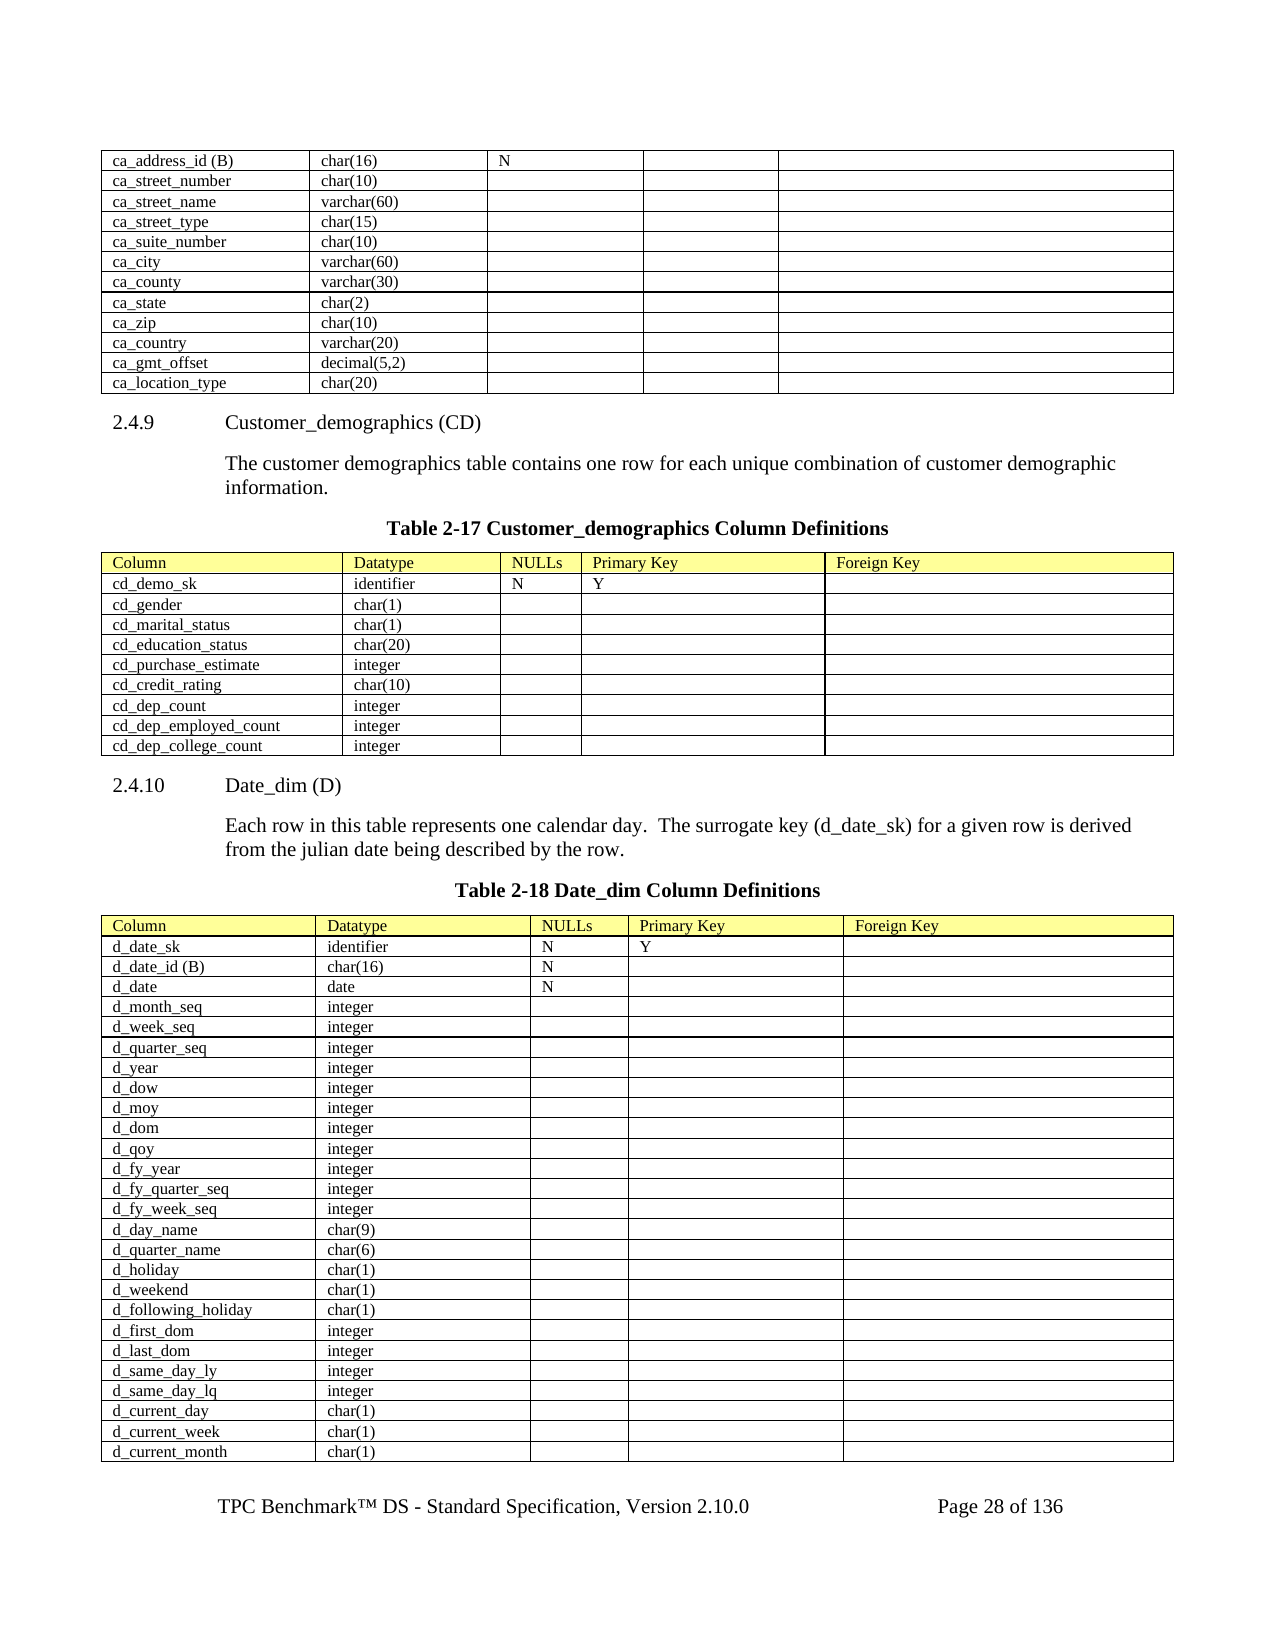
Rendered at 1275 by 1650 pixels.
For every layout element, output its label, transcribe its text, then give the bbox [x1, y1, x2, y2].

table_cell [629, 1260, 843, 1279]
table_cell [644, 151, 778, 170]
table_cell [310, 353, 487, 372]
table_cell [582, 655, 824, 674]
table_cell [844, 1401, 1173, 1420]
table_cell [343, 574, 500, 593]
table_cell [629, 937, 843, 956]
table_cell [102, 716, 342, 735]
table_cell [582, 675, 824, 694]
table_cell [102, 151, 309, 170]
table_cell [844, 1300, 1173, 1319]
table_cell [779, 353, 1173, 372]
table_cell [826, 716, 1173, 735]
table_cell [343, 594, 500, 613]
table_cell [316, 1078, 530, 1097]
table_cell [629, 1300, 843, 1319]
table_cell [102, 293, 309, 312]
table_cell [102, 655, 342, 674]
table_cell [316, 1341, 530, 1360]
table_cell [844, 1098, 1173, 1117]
text Each row in this table represents one calendar day. The surrogate key (d_date_sk) for a given row is derived from the julian date being described by the row. [225, 813, 1162, 861]
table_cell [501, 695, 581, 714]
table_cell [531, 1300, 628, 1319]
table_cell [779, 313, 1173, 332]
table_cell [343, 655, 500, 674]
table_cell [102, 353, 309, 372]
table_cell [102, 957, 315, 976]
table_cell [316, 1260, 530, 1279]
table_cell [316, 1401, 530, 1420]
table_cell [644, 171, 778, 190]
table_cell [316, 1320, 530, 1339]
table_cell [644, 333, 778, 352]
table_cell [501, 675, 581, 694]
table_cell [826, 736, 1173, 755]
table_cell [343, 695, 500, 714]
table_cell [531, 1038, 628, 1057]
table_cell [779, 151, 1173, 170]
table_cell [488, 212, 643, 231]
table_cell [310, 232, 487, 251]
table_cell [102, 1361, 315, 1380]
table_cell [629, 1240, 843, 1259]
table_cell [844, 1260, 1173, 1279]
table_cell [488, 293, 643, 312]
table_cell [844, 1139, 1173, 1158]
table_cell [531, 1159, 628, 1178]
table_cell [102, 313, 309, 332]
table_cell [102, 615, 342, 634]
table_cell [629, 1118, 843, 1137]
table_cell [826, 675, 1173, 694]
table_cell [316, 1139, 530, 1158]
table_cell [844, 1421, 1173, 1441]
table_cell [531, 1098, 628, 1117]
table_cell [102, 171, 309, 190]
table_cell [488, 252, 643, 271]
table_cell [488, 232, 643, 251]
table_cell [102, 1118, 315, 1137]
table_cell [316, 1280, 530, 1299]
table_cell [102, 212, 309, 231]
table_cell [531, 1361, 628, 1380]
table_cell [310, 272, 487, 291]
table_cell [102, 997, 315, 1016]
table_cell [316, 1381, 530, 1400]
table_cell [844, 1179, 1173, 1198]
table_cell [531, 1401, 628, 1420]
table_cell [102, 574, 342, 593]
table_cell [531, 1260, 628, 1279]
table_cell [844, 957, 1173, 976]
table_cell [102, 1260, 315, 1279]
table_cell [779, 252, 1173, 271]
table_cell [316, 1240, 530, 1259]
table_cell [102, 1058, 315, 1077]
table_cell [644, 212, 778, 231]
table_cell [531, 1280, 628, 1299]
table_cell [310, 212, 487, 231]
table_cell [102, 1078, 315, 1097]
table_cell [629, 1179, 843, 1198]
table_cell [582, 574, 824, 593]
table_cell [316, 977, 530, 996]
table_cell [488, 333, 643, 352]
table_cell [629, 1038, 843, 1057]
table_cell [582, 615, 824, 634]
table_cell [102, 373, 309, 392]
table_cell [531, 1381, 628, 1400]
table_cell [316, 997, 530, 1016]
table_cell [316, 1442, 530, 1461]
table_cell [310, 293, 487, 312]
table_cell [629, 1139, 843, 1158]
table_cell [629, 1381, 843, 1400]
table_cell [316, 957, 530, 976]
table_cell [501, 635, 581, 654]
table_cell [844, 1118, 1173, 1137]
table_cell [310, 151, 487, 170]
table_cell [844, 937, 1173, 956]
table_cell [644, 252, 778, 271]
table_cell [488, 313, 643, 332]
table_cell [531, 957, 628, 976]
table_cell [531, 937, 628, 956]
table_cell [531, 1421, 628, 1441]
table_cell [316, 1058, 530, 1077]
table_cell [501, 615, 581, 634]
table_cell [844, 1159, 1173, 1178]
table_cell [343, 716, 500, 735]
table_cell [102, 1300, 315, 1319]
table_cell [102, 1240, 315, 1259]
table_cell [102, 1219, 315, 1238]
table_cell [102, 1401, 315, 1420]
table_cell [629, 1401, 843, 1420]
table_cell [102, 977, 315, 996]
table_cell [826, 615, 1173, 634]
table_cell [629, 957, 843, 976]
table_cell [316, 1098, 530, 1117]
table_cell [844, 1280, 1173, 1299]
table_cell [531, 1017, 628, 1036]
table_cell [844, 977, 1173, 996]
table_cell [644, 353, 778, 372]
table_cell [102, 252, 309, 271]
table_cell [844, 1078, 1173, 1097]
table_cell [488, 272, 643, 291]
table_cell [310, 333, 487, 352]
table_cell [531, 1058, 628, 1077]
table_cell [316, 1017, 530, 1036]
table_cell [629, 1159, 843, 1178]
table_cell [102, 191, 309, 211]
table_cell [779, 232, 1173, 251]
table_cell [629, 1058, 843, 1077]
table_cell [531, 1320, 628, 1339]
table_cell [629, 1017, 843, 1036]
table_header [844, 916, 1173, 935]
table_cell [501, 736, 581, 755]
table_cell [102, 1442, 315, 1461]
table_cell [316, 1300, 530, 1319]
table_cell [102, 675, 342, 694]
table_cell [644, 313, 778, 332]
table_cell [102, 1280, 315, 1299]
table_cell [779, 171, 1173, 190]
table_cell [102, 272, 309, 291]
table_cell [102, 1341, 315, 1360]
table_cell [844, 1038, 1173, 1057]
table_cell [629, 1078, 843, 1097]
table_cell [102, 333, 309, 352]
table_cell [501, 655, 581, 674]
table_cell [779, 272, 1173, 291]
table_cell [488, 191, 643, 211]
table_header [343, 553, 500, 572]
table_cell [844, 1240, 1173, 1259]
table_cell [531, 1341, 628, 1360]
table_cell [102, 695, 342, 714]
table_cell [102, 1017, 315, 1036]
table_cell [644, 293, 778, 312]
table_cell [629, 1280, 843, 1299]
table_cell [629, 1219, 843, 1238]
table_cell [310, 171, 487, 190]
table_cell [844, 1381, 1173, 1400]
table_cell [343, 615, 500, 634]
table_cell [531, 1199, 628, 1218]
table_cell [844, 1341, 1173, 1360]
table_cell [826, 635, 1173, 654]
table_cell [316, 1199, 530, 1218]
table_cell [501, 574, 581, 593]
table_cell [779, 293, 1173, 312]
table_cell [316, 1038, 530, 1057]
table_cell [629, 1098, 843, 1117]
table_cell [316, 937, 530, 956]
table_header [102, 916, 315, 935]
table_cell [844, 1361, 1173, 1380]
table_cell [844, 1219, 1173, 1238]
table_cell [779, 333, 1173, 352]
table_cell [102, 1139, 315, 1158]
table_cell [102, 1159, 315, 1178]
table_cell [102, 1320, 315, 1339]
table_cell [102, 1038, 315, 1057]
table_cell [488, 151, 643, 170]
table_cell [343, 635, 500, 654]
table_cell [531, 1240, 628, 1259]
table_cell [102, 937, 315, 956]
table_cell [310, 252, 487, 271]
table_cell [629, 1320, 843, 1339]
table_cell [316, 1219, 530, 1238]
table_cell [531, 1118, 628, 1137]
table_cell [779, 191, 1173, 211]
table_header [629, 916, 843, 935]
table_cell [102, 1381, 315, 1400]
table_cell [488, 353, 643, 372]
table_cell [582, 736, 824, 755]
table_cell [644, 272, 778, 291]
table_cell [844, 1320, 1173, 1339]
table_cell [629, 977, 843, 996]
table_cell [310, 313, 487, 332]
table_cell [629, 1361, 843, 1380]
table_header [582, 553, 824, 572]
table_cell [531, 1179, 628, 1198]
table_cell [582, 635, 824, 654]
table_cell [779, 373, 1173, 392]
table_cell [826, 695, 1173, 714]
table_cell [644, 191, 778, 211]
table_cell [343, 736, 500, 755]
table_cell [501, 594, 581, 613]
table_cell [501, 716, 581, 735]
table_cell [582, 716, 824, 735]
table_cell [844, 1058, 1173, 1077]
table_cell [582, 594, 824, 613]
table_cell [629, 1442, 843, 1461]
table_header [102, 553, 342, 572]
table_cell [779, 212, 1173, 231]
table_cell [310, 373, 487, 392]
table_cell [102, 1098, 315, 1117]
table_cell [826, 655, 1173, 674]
text The customer demographics table contains one row for each unique combination of customer demographic information. [225, 451, 1162, 499]
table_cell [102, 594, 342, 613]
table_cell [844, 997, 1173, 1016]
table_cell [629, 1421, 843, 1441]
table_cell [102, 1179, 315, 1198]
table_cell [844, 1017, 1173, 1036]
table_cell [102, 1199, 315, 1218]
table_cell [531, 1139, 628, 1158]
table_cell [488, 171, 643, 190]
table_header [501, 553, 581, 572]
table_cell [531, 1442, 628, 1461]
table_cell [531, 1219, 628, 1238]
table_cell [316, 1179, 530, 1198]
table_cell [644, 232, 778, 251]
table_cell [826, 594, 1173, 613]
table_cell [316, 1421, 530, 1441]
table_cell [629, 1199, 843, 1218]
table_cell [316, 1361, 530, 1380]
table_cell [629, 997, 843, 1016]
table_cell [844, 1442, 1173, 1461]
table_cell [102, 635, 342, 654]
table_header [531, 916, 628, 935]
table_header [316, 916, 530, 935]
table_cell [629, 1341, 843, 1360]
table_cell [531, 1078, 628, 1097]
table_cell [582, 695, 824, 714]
text Customer_demographics (CD) [112, 410, 1162, 434]
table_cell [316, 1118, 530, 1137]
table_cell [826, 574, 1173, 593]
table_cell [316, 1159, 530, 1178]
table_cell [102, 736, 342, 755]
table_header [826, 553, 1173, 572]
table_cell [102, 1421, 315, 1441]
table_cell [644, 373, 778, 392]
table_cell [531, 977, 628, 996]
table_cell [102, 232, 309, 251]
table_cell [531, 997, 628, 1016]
text Date_dim (D) [112, 773, 1162, 797]
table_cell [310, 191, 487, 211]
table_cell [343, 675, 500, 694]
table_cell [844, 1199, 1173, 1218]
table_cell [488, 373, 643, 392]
